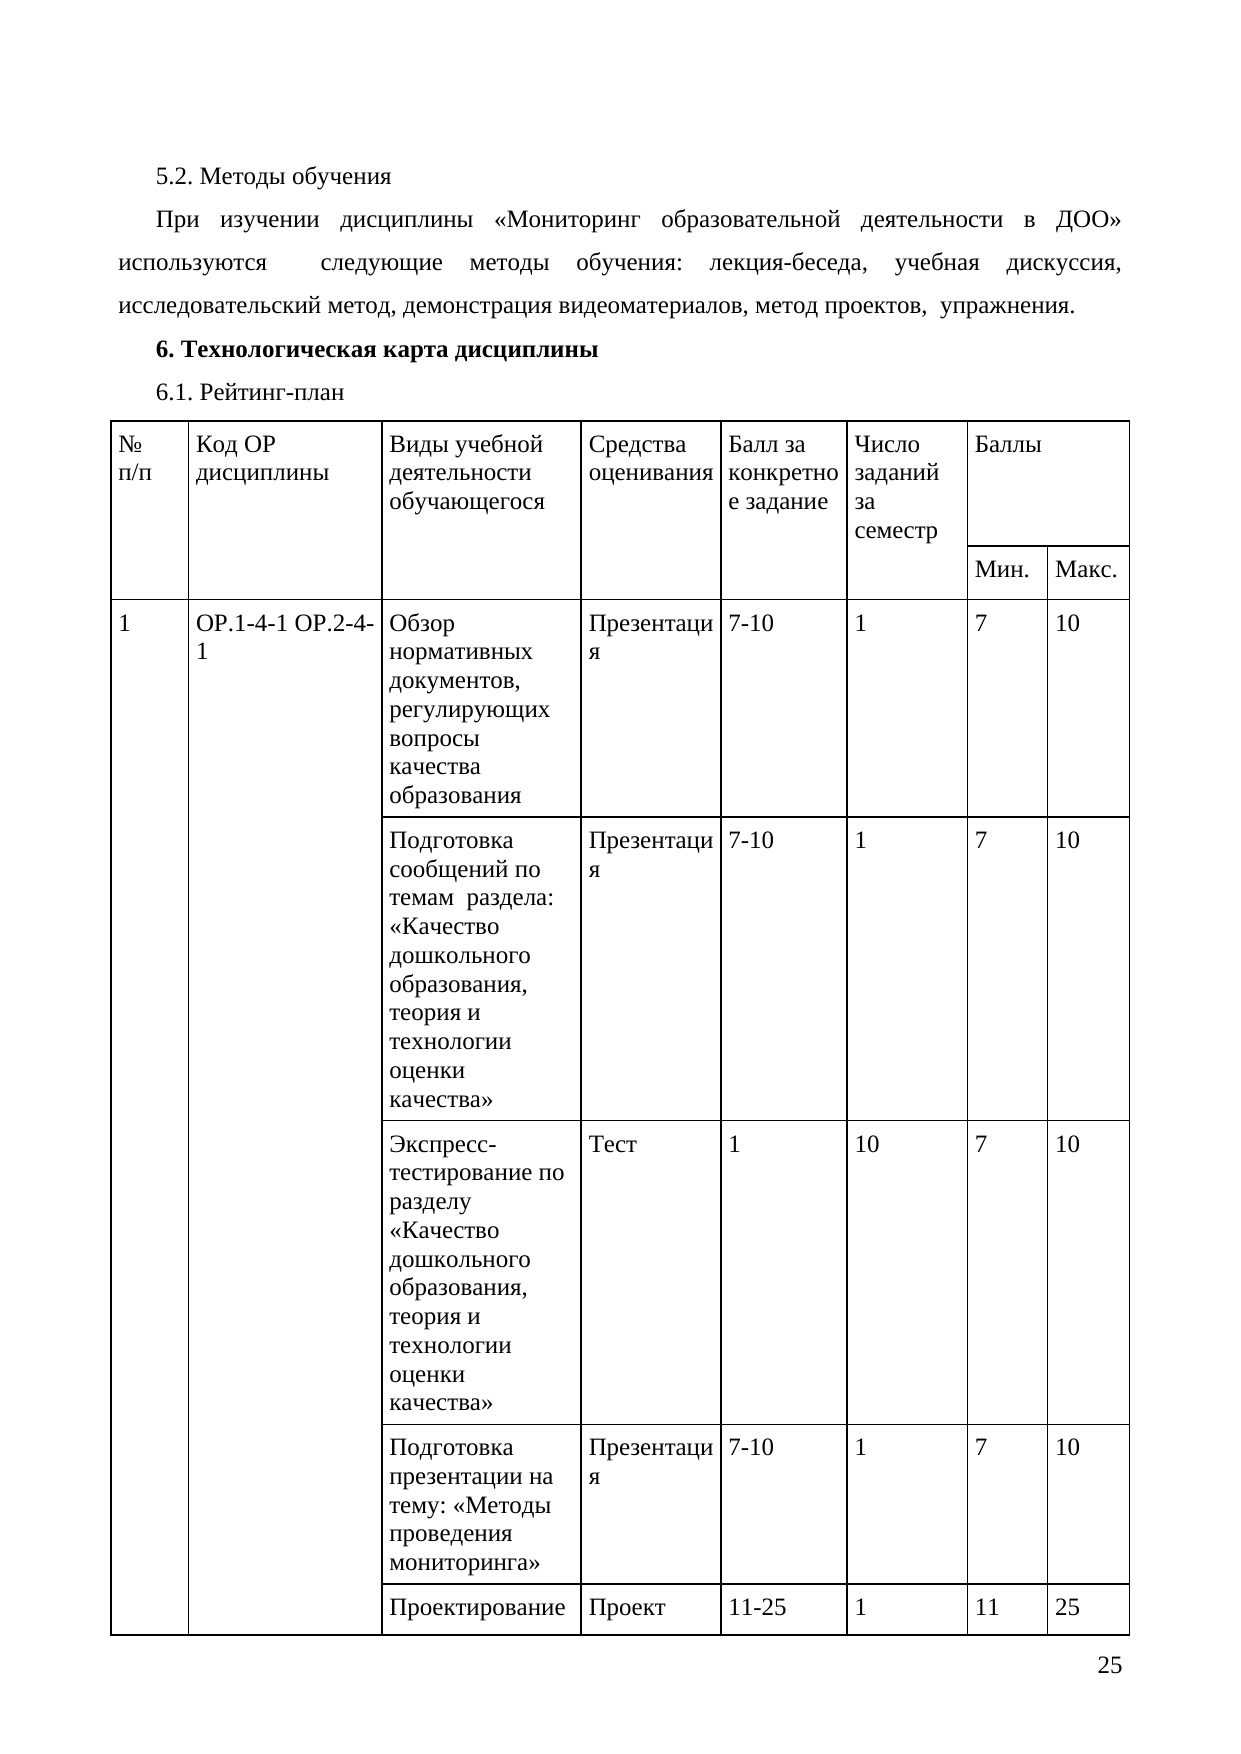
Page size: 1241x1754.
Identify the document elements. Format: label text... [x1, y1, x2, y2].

table_cell 11 [968, 1585, 1047, 1634]
table_cell Тест [582, 1121, 720, 1423]
table_cell 7-10 [722, 818, 846, 1120]
table_cell 10 [1048, 1121, 1129, 1423]
table_cell 10 [1048, 818, 1129, 1120]
table_cell 1 [112, 600, 188, 1634]
subtitle 6.1. Рейтинг-план [118, 377, 1122, 406]
table_cell Обзор нормативных документов, регулирующих вопросы качества образования [383, 600, 580, 816]
table_cell 7-10 [722, 1425, 846, 1583]
table_cell ОР.1-4-1 ОР.2-4-1 [189, 600, 381, 1634]
table_cell 1 [848, 600, 967, 816]
subtitle 5.2. Методы обучения [118, 161, 1122, 190]
table_cell 7 [968, 600, 1047, 816]
subtitle 6. Технологическая карта дисциплины [118, 334, 1122, 362]
table_header Код ОР дисциплины [189, 422, 381, 599]
table_cell 7 [968, 1425, 1047, 1583]
table_cell Мин. [968, 547, 1047, 599]
table_header Число заданий за семестр [848, 422, 967, 599]
table_cell Проект [582, 1585, 720, 1634]
table_cell 7 [968, 818, 1047, 1120]
table_cell 10 [848, 1121, 967, 1423]
table_cell 7-10 [722, 600, 846, 816]
table_cell Макс. [1048, 547, 1129, 599]
table_header № п/п [112, 422, 188, 599]
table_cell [383, 1585, 580, 1634]
table_header Средства оценивания [582, 422, 720, 599]
table_cell 1 [722, 1121, 846, 1423]
table_cell 1 [848, 1585, 967, 1634]
table_cell Презентация [582, 600, 720, 816]
table_cell 7 [968, 1121, 1047, 1423]
table_cell 1 [848, 1425, 967, 1583]
table_header Баллы [968, 422, 1129, 545]
table_cell 10 [1048, 600, 1129, 816]
table_cell Подготовка сообщений по темам раздела: «Качество дошкольного образования, теория и технологии оценки качества» [383, 818, 580, 1120]
table_header Виды учебной деятельности обучающегося [383, 422, 580, 599]
table_cell Подготовка презентации на тему: «Методы проведения мониторинга» [383, 1425, 580, 1583]
table_cell 1 [848, 818, 967, 1120]
table_cell Презентация [582, 1425, 720, 1583]
table_header Балл за конкретное задание [722, 422, 846, 599]
table_cell 10 [1048, 1425, 1129, 1583]
text При изучении дисциплины «Мониторинг образовательной деятельности в ДОО» используются следующие методы обучения: лекция-беседа, учебная дискуссия, исследовательский метод, демонстрация видеоматериалов, метод проектов, упражнения. [118, 204, 1122, 319]
table_cell Презентация [582, 818, 720, 1120]
table_cell 11-25 [722, 1585, 846, 1634]
table_cell 25 [1048, 1585, 1129, 1634]
table_cell Экспресс-тестирование по разделу «Качество дошкольного образования, теория и технологии оценки качества» [383, 1121, 580, 1423]
